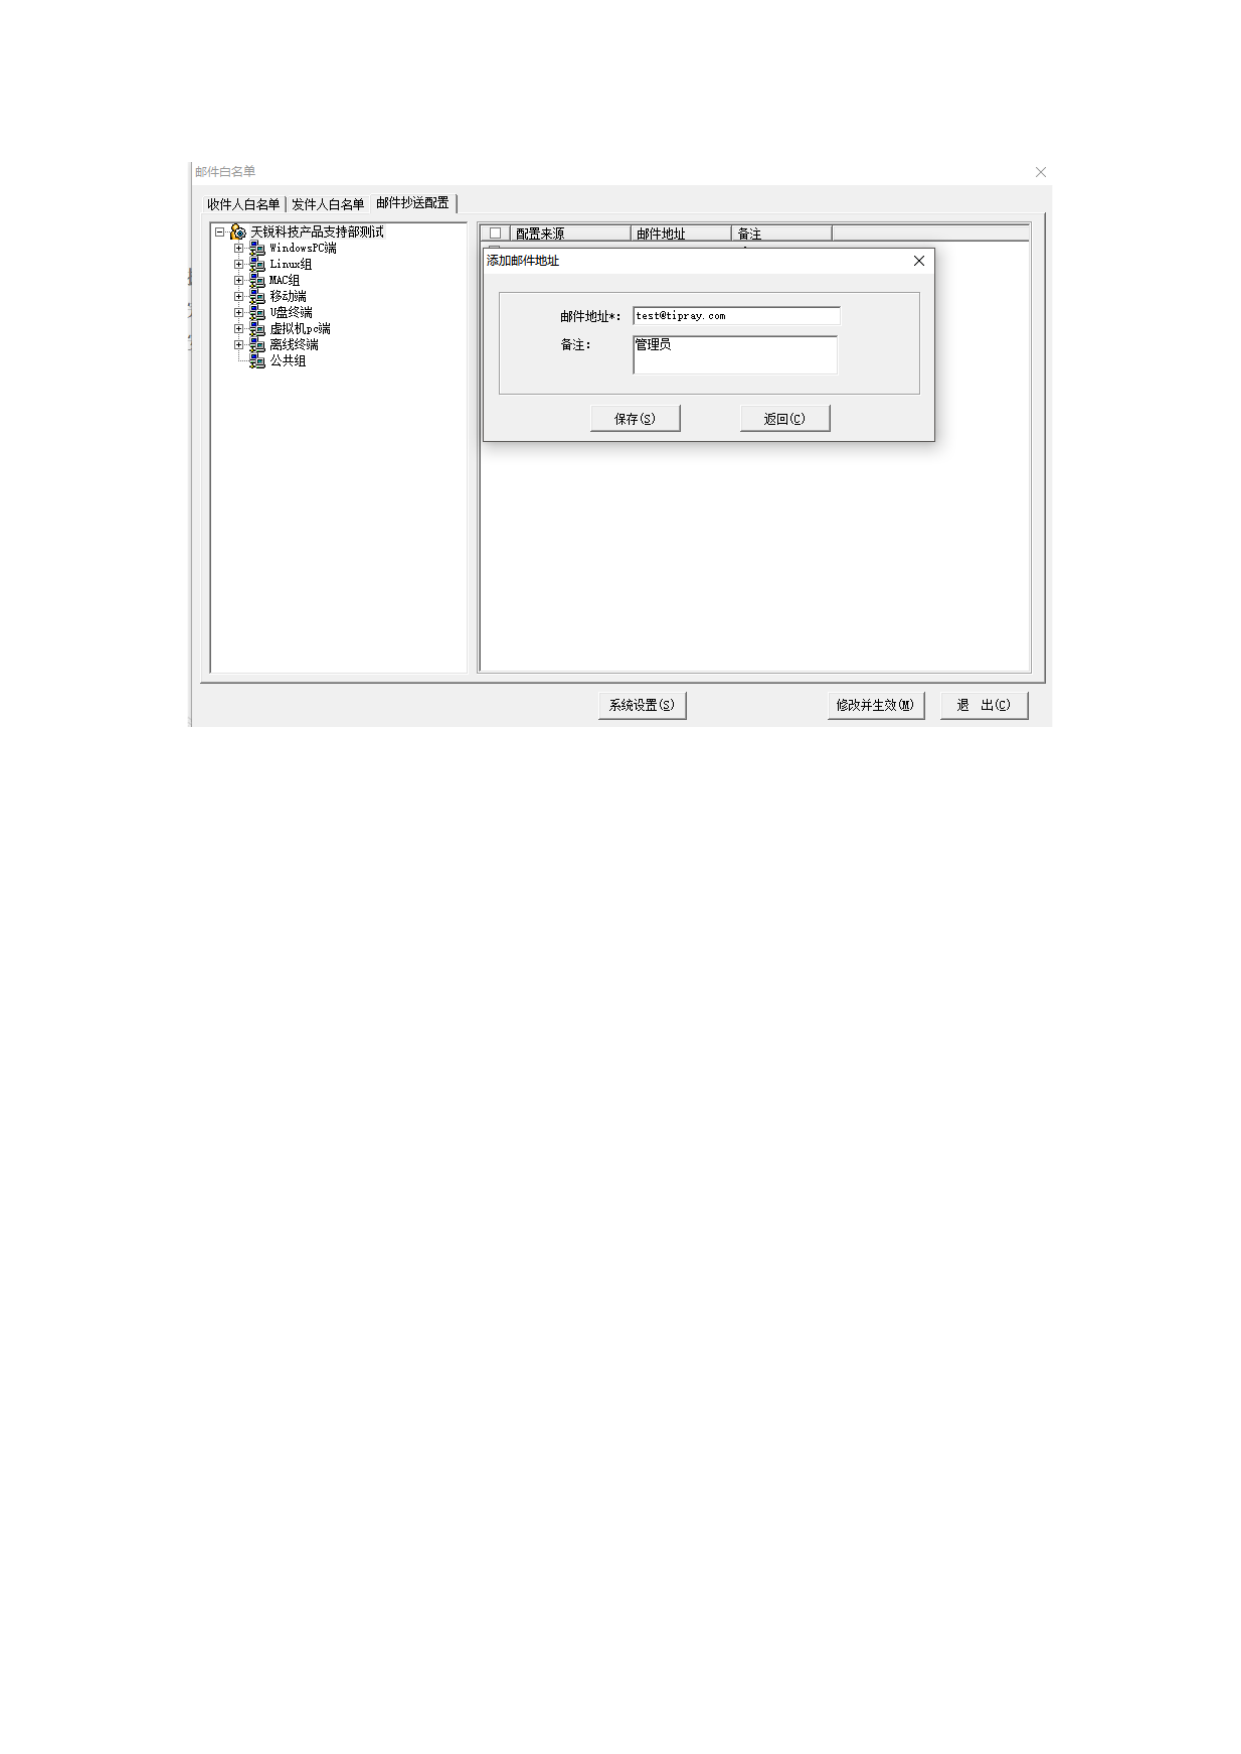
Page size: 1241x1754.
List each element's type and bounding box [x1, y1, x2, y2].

picture [187, 162, 1053, 727]
